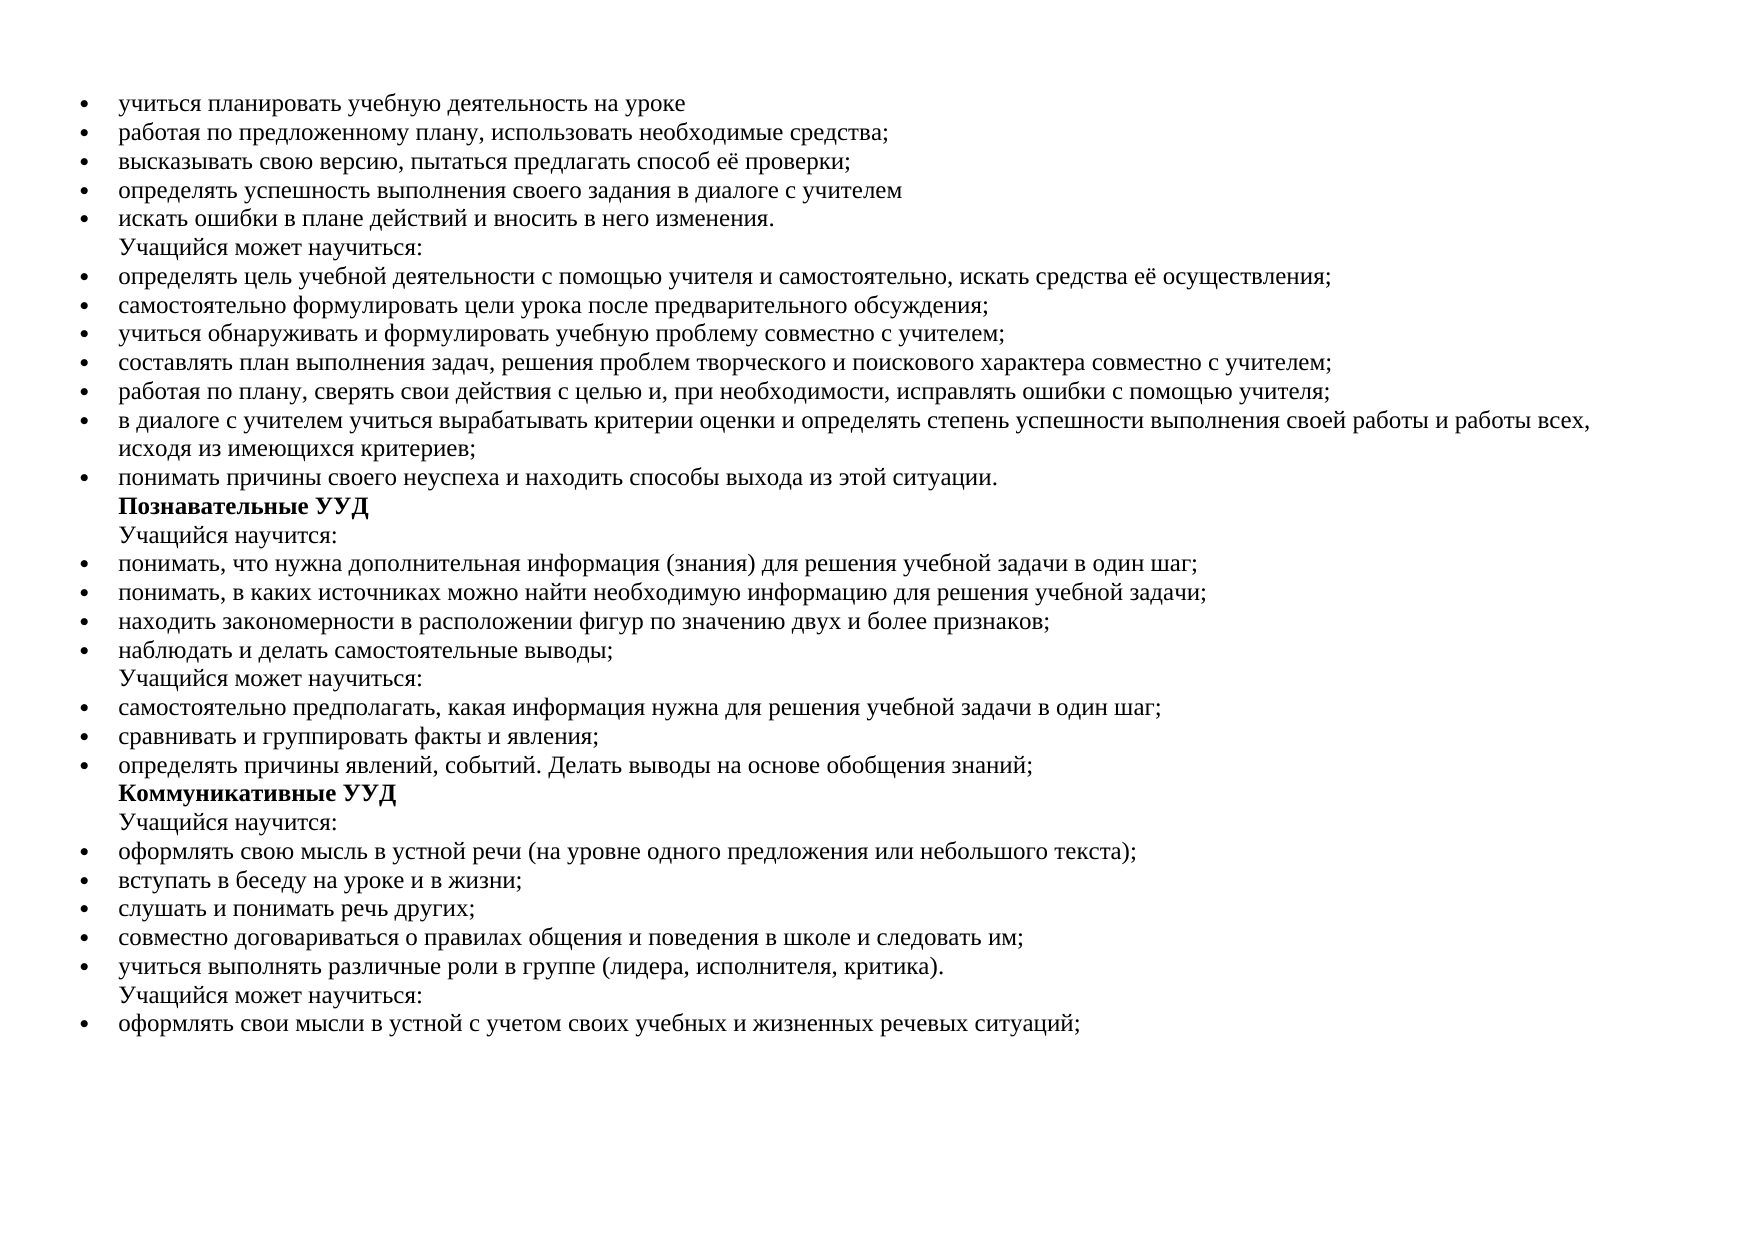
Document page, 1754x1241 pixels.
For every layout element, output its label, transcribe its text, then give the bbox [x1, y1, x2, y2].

list находить закономерности в расположении фигур по значению двух и более признаков; [81, 606, 1636, 635]
list самостоятельно предполагать, какая информация нужна для решения учебной задачи в один шаг; [81, 692, 1636, 721]
list самостоятельно формулировать цели урока после предварительного обсуждения; [81, 290, 1636, 318]
list определять причины явлений, событий. Делать выводы на основе обобщения знаний; [81, 750, 1636, 778]
list учиться обнаруживать и формулировать учебную проблему совместно с учителем; [81, 318, 1636, 347]
list совместно договариваться о правилах общения и поведения в школе и следовать им; [81, 922, 1636, 951]
list определять цель учебной деятельности с помощью учителя и самостоятельно, искать средства её осуществления; [81, 261, 1636, 290]
list определять успешность выполнения своего задания в диалоге с учителем [81, 175, 1636, 203]
list понимать причины своего неуспеха и находить способы выхода из этой ситуации. [81, 462, 1636, 491]
list понимать, что нужна дополнительная информация (знания) для решения учебной задачи в один шаг; [81, 548, 1636, 577]
list высказывать свою версию, пытаться предлагать способ её проверки; [81, 146, 1636, 175]
list слушать и понимать речь других; [81, 893, 1636, 922]
list составлять план выполнения задач, решения проблем творческого и поискового характера совместно с учителем; [81, 347, 1636, 376]
text Учащийся научится: [118, 520, 1636, 548]
text Учащийся научится: [118, 807, 1636, 836]
list учиться выполнять различные роли в группе (лидера, исполнителя, критика). [81, 951, 1636, 980]
text Учащийся может научиться: [118, 980, 1636, 1008]
list вступать в беседу на уроке и в жизни; [81, 865, 1636, 893]
list в диалоге с учителем учиться вырабатывать критерии оценки и определять степень успешности выполнения своей работы и работы всех, исходя из имеющихся критериев; [81, 405, 1636, 462]
list понимать, в каких источниках можно найти необходимую информацию для решения учебной задачи; [81, 577, 1636, 606]
list оформлять свои мысли в устной с учетом своих учебных и жизненных речевых ситуаций; [81, 1008, 1636, 1037]
text Коммуникативные УУД [118, 778, 1636, 807]
list оформлять свою мысль в устной речи (на уровне одного предложения или небольшого текста); [81, 836, 1636, 865]
text Учащийся может научиться: [118, 232, 1636, 261]
list наблюдать и делать самостоятельные выводы; [81, 635, 1636, 663]
list сравнивать и группировать факты и явления; [81, 721, 1636, 750]
text Познавательные УУД [118, 491, 1636, 520]
list работая по предложенному плану, использовать необходимые средства; [81, 117, 1636, 146]
text Учащийся может научиться: [118, 663, 1636, 692]
list учиться планировать учебную деятельность на уроке [81, 88, 1636, 117]
list искать ошибки в плане действий и вносить в него изменения. [81, 203, 1636, 232]
list работая по плану, сверять свои действия с целью и, при необходимости, исправлять ошибки с помощью учителя; [81, 376, 1636, 405]
